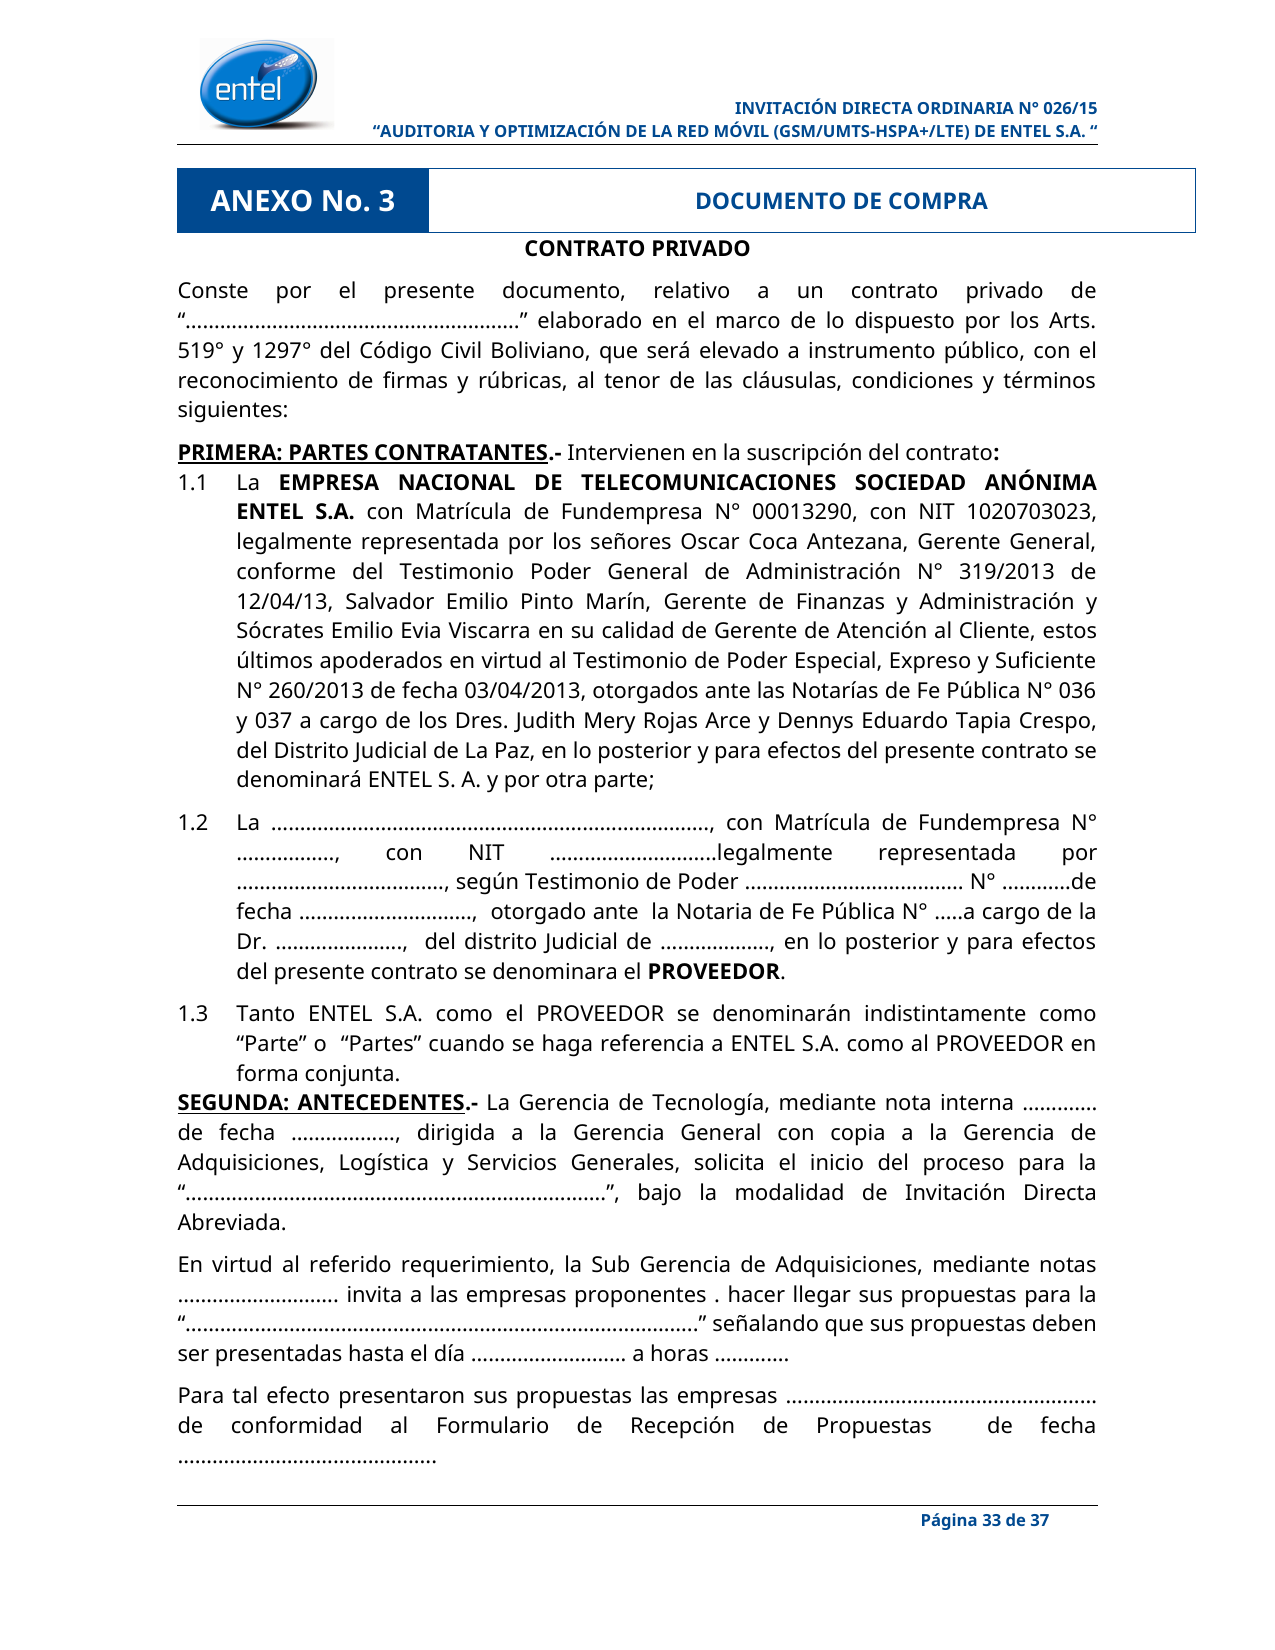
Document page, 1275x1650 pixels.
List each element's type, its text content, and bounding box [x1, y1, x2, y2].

text 1.1 La EMPRESA NACIONAL DE TELECOMUNICACIONES SOCIEDAD ANÓNIMA ENTEL S.A. con Matrícula de Fundempresa N° 00013290, con NIT 1020703023, legalmente representada por los señores Oscar Coca Antezana, Gerente General, conforme del Testimonio Poder General de Administración N° 319/2013 de 12/04/13, Salvador Emilio Pinto Marín, Gerente de Finanzas y Administración y Sócrates Emilio Evia Viscarra en su calidad de Gerente de Atención al Cliente, estos últimos apoderados en virtud al Testimonio de Poder Especial, Expreso y Suficiente N° 260/2013 de fecha 03/04/2013, otorgados ante las Notarías de Fe Pública N° 036 y 037 a cargo de los Dres. Judith Mery Rojas Arce y Dennys Eduardo Tapia Crespo, del Distrito Judicial de La Paz, en lo posterior y para efectos del presente contrato se denominará ENTEL S. A. y por otra parte; [177, 467, 1098, 794]
text Para tal efecto presentaron sus propuestas las empresas ……………………………………………… de conformidad al Formulario de Recepción de Propuestas de fecha ……………………………………... [177, 1381, 1098, 1470]
table_header ANEXO No. 3 [178, 169, 428, 232]
picture [199, 38, 335, 130]
text CONTRATO PRIVADO [177, 233, 1098, 263]
text 1.2 La …………………………………………………………………., con Matrícula de Fundempresa N° …………….., con NIT ………………………..legalmente representada por ………………………………, según Testimonio de Poder ……………………………….. N° …………de fecha …………………………, otorgado ante la Notaria de Fe Pública N° …..a cargo de la Dr. …………………., del distrito Judicial de ………………., en lo posterior y para efectos del presente contrato se denominara el PROVEEDOR. [177, 807, 1098, 986]
text PRIMERA: PARTES CONTRATANTES.- Intervienen en la suscripción del contrato: [177, 437, 1098, 467]
table_header DOCUMENTO DE COMPRA [429, 169, 1195, 232]
text SEGUNDA: ANTECEDENTES.- La Gerencia de Tecnología, mediante nota interna …………. de fecha ………………, dirigida a la Gerencia General con copia a la Gerencia de Adquisiciones, Logística y Servicios Generales, solicita el inicio del proceso para la “……………………………………………………………….”, bajo la modalidad de Invitación Directa Abreviada. [177, 1087, 1098, 1236]
text 1.3 Tanto ENTEL S.A. como el PROVEEDOR se denominarán indistintamente como “Parte” o “Partes” cuando se haga referencia a ENTEL S.A. como al PROVEEDOR en forma conjunta. [177, 998, 1098, 1087]
text Conste por el presente documento, relativo a un contrato privado de “………………………………………………….” elaborado en el marco de lo dispuesto por los Arts. 519° y 1297° del Código Civil Boliviano, que será elevado a instrumento público, con el reconocimiento de firmas y rúbricas, al tenor de las cláusulas, condiciones y términos siguientes: [177, 275, 1098, 424]
text En virtud al referido requerimiento, la Sub Gerencia de Adquisiciones, mediante notas ………………………. invita a las empresas proponentes . hacer llegar sus propuestas para la “……………………………………………………………………………..” señalando que sus propuestas deben ser presentadas hasta el día ……………………… a horas …………. [177, 1249, 1098, 1368]
